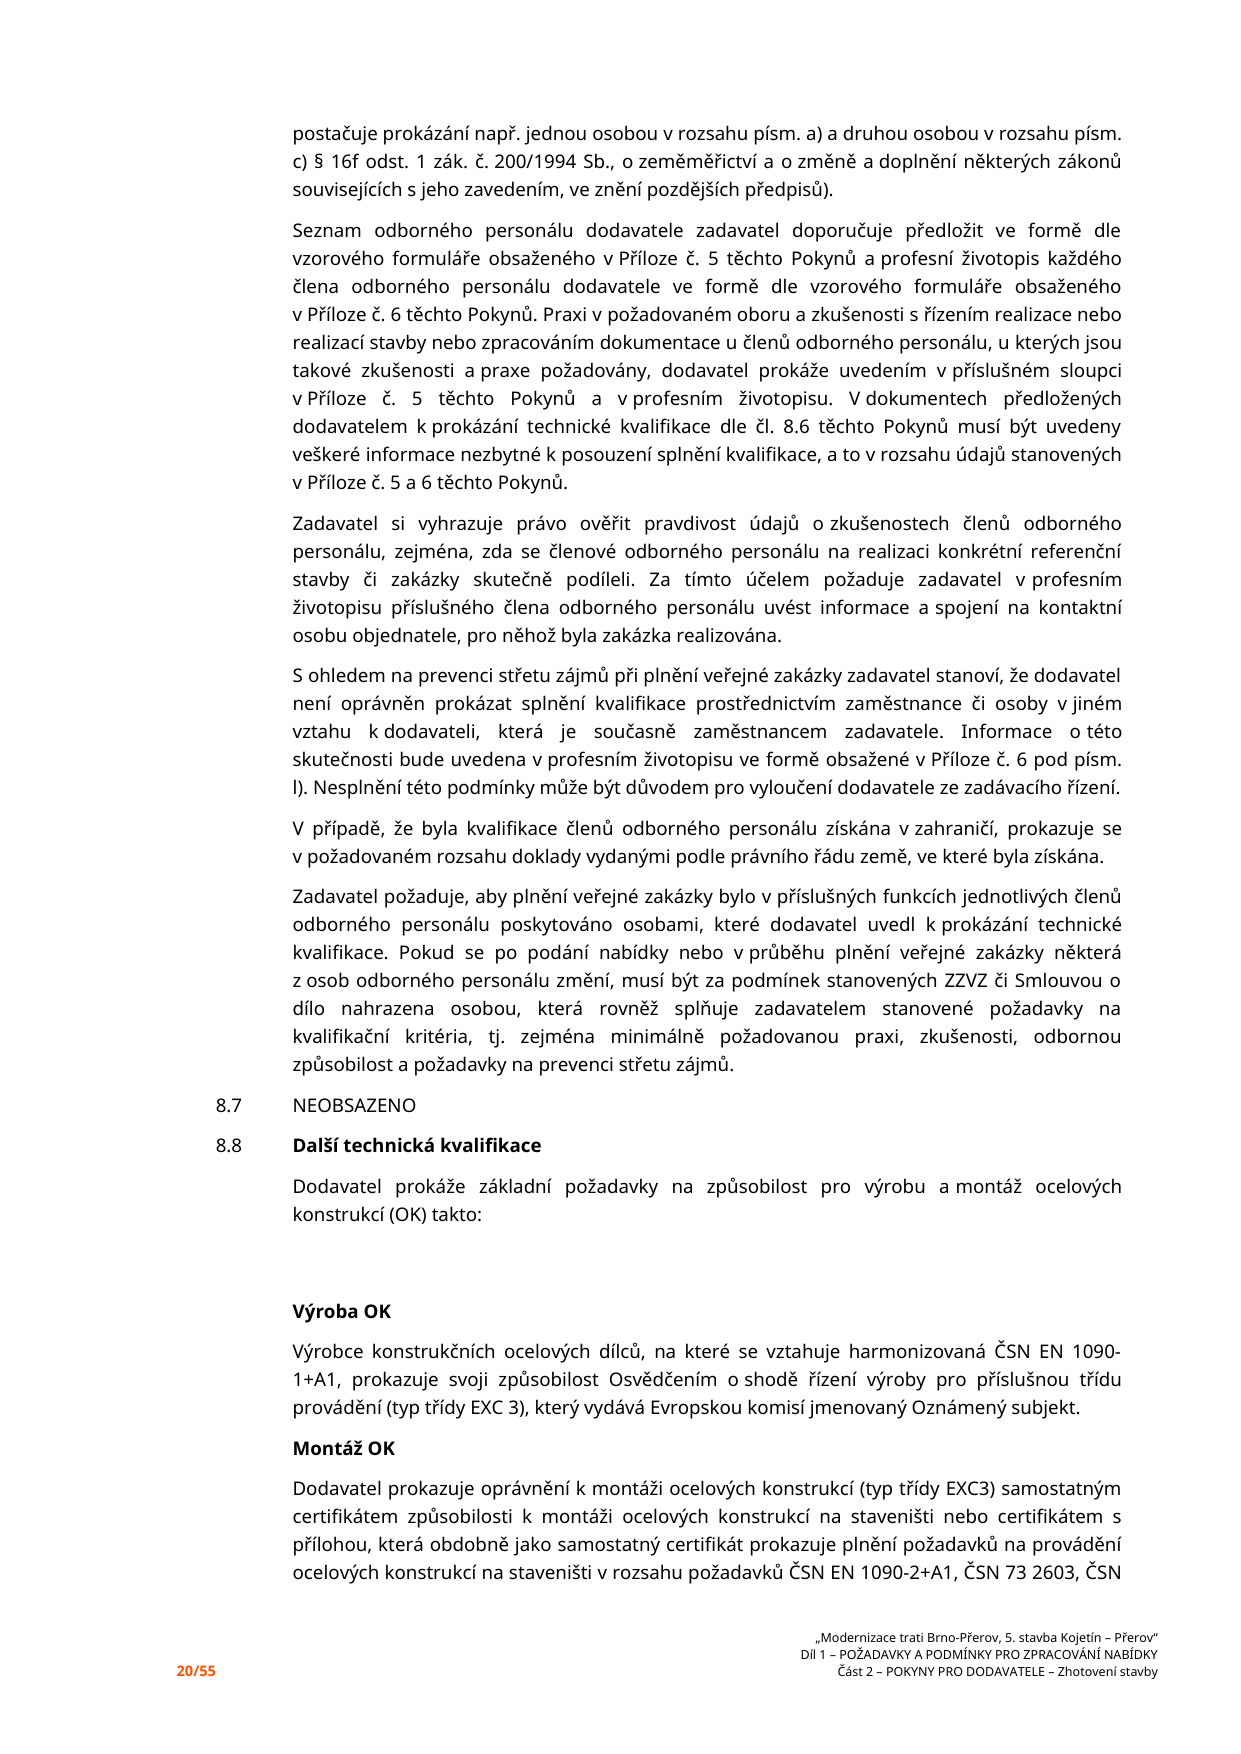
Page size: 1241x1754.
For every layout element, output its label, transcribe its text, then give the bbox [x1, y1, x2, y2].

text Zadavatel požaduje, aby plnění veřejné zakázky bylo v příslušných funkcích jednotlivých členů odborného personálu poskytováno osobami, které dodavatel uvedl k prokázání technické kvalifikace. Pokud se po podání nabídky nebo v průběhu plnění veřejné zakázky některá z osob odborného personálu změní, musí být za podmínek stanovených ZZVZ či Smlouvou o dílo nahrazena osobou, která rovněž splňuje zadavatelem stanovené požadavky na kvalifikační kritéria, tj. zejména minimálně požadovanou praxi, zkušenosti, odbornou způsobilost a požadavky na prevenci střetu zájmů. [292, 884, 1122, 1077]
text Seznam odborného personálu dodavatele zadavatel doporučuje předložit ve formě dle vzorového formuláře obsaženého v Příloze č. 5 těchto Pokynů a profesní životopis každého člena odborného personálu dodavatele ve formě dle vzorového formuláře obsaženého v Příloze č. 6 těchto Pokynů. Praxi v požadovaném oboru a zkušenosti s řízením realizace nebo realizací stavby nebo zpracováním dokumentace u členů odborného personálu, u kterých jsou takové zkušenosti a praxe požadovány, dodavatel prokáže uvedením v příslušném sloupci v Příloze č. 5 těchto Pokynů a v profesním životopisu. V dokumentech předložených dodavatelem k prokázání technické kvalifikace dle čl. 8.6 těchto Pokynů musí být uvedeny veškeré informace nezbytné k posouzení splnění kvalifikace, a to v rozsahu údajů stanovených v Příloze č. 5 a 6 těchto Pokynů. [292, 217, 1122, 495]
text Montáž OK [292, 1435, 1122, 1461]
text Dodavatel prokáže základní požadavky na způsobilost pro výrobu a montáž ocelových konstrukcí (OK) takto: [292, 1173, 1122, 1227]
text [292, 1476, 1122, 1585]
text Další technická kvalifikace [216, 1133, 1122, 1158]
text Výroba OK [292, 1242, 1122, 1323]
text V případě, že byla kvalifikace členů odborného personálu získána v zahraničí, prokazuje se v požadovaném rozsahu doklady vydanými podle právního řádu země, ve které byla získána. [292, 815, 1122, 869]
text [292, 121, 1122, 202]
text Výrobce konstrukčních ocelových dílců, na které se vztahuje harmonizovaná ČSN EN 1090-1+A1, prokazuje svoji způsobilost Osvědčením o shodě řízení výroby pro příslušnou třídu provádění (typ třídy EXC 3), který vydává Evropskou komisí jmenovaný Oznámený subjekt. [292, 1338, 1122, 1420]
text NEOBSAZENO [216, 1092, 1122, 1118]
text S ohledem na prevenci střetu zájmů při plnění veřejné zakázky zadavatel stanoví, že dodavatel není oprávněn prokázat splnění kvalifikace prostřednictvím zaměstnance či osoby v jiném vztahu k dodavateli, která je současně zaměstnancem zadavatele. Informace o této skutečnosti bude uvedena v profesním životopisu ve formě obsažené v Příloze č. 6 pod písm. l). Nesplnění této podmínky může být důvodem pro vyloučení dodavatele ze zadávacího řízení. [292, 662, 1122, 800]
text Zadavatel si vyhrazuje právo ověřit pravdivost údajů o zkušenostech členů odborného personálu, zejména, zda se členové odborného personálu na realizaci konkrétní referenční stavby či zakázky skutečně podíleli. Za tímto účelem požaduje zadavatel v profesním životopisu příslušného člena odborného personálu uvést informace a spojení na kontaktní osobu objednatele, pro něhož byla zakázka realizována. [292, 510, 1122, 647]
